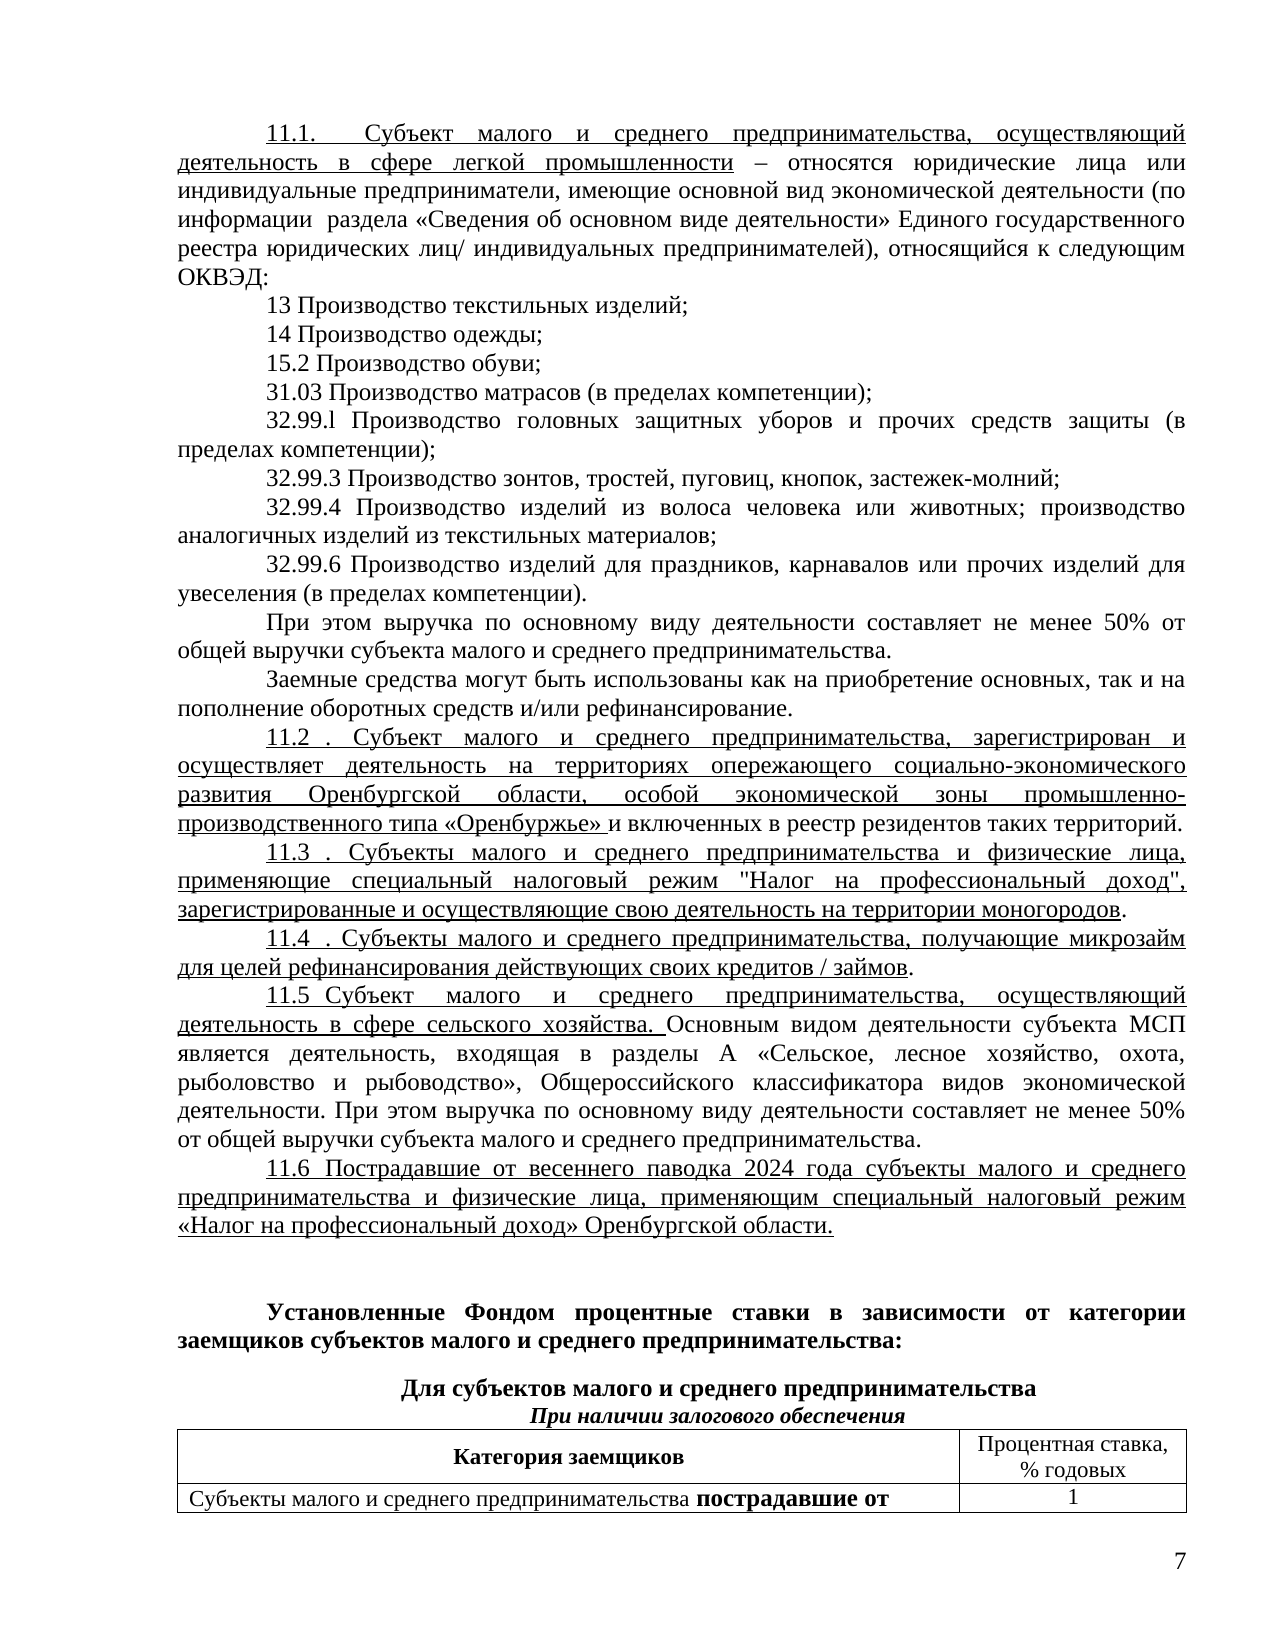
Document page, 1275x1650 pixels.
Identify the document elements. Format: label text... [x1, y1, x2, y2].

list . Субъекты малого и среднего предпринимательства и физические лица, применяющие специальный налоговый режим "Налог на профессиональный доход", зарегистрированные и осуществляющие свою деятельность на территории моногородов. [177, 837, 1186, 891]
text 31.03 Производство матрасов (в пределах компетенции); [177, 377, 1186, 406]
list . Субъект малого и среднего предпринимательства, зарегистрирован и осуществляет деятельность на территориях опережающего социально-экономического развития Оренбургской области, особой экономической зоны промышленно-производственного типа «Оренбуржье» и включенных в реестр резидентов таких территорий. [177, 777, 1186, 804]
table_cell 1 [960, 1484, 1186, 1512]
text Заемные средства могут быть использованы как на приобретение основных, так и на пополнение оборотных средств и/или рефинансирование. [177, 664, 1186, 722]
text 13 Производство текстильных изделий; [177, 291, 1186, 319]
text При этом выручка по основному виду деятельности составляет не менее 50% от общей выручки субъекта малого и среднего предпринимательства. [177, 607, 1186, 664]
list . Субъект малого и среднего предпринимательства, зарегистрирован и осуществляет деятельность на территориях опережающего социально-экономического развития Оренбургской области, особой экономической зоны промышленно-производственного типа «Оренбуржье» и включенных в реестр резидентов таких территорий. [177, 805, 1186, 837]
text Установленные Фондом процентные ставки в зависимости от категории заемщиков субъектов малого и среднего предпринимательства: [177, 1297, 1186, 1354]
text 32.99.l Производство головных защитных уборов и прочих средств защиты (в пределах компетенции); [177, 406, 1186, 463]
list Пострадавшие от весеннего паводка 2024 года субъекты малого и среднего предпринимательства и физические лица, применяющим специальный налоговый режим «Налог на профессиональный доход» Оренбургской области. [177, 1153, 1186, 1207]
list . Субъект малого и среднего предпринимательства, зарегистрирован и осуществляет деятельность на территориях опережающего социально-экономического развития Оренбургской области, особой экономической зоны промышленно-производственного типа «Оренбуржье» и включенных в реестр резидентов таких территорий. [177, 722, 1186, 776]
table_header Категория заемщиков [178, 1430, 959, 1482]
text Для субъектов малого и среднего предпринимательства [177, 1373, 1186, 1402]
text 32.99.4 Производство изделий из волоса человека или животных; производство аналогичных изделий из текстильных материалов; [177, 492, 1186, 549]
list . Субъекты малого и среднего предпринимательства и физические лица, применяющие специальный налоговый режим "Налог на профессиональный доход", зарегистрированные и осуществляющие свою деятельность на территории моногородов. [177, 892, 1186, 923]
text 14 Производство одежды; [177, 319, 1186, 348]
list Пострадавшие от весеннего паводка 2024 года субъекты малого и среднего предпринимательства и физические лица, применяющим специальный налоговый режим «Налог на профессиональный доход» Оренбургской области. [177, 1208, 1186, 1239]
text 11.1. Субъект малого и среднего предпринимательства, осуществляющий деятельность в сфере легкой промышленности – относятся юридические лица или индивидуальные предприниматели, имеющие основной вид экономической деятельности (по информации раздела «Сведения об основном виде деятельности» Единого государственного реестра юридических лиц/ индивидуальных предпринимателей), относящийся к следующим ОКВЭД: [177, 118, 1186, 291]
table_header Процентная ставка, % годовых [960, 1430, 1186, 1482]
text 15.2 Производство обуви; [177, 348, 1186, 377]
list Субъект малого и среднего предпринимательства, осуществляющий деятельность в сфере сельского хозяйства. Основным видом деятельности субъекта МСП является деятельность, входящая в разделы А «Сельское, лесное хозяйство, охота, рыболовство и рыбоводство», Общероссийского классификатора видов экономической деятельности. При этом выручка по основному виду деятельности составляет не менее 50% от общей выручки субъекта малого и среднего предпринимательства. [177, 981, 1186, 1153]
text 32.99.6 Производство изделий для праздников, карнавалов или прочих изделий для увеселения (в пределах компетенции). [177, 549, 1186, 607]
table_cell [178, 1484, 959, 1512]
text 32.99.3 Производство зонтов, тростей, пуговиц, кнопок, застежек-молний; [177, 463, 1186, 492]
list . Субъекты малого и среднего предпринимательства, получающие микрозайм для целей рефинансирования действующих своих кредитов / займов. [177, 923, 1186, 981]
text При наличии залогового обеспечения [177, 1402, 1186, 1429]
